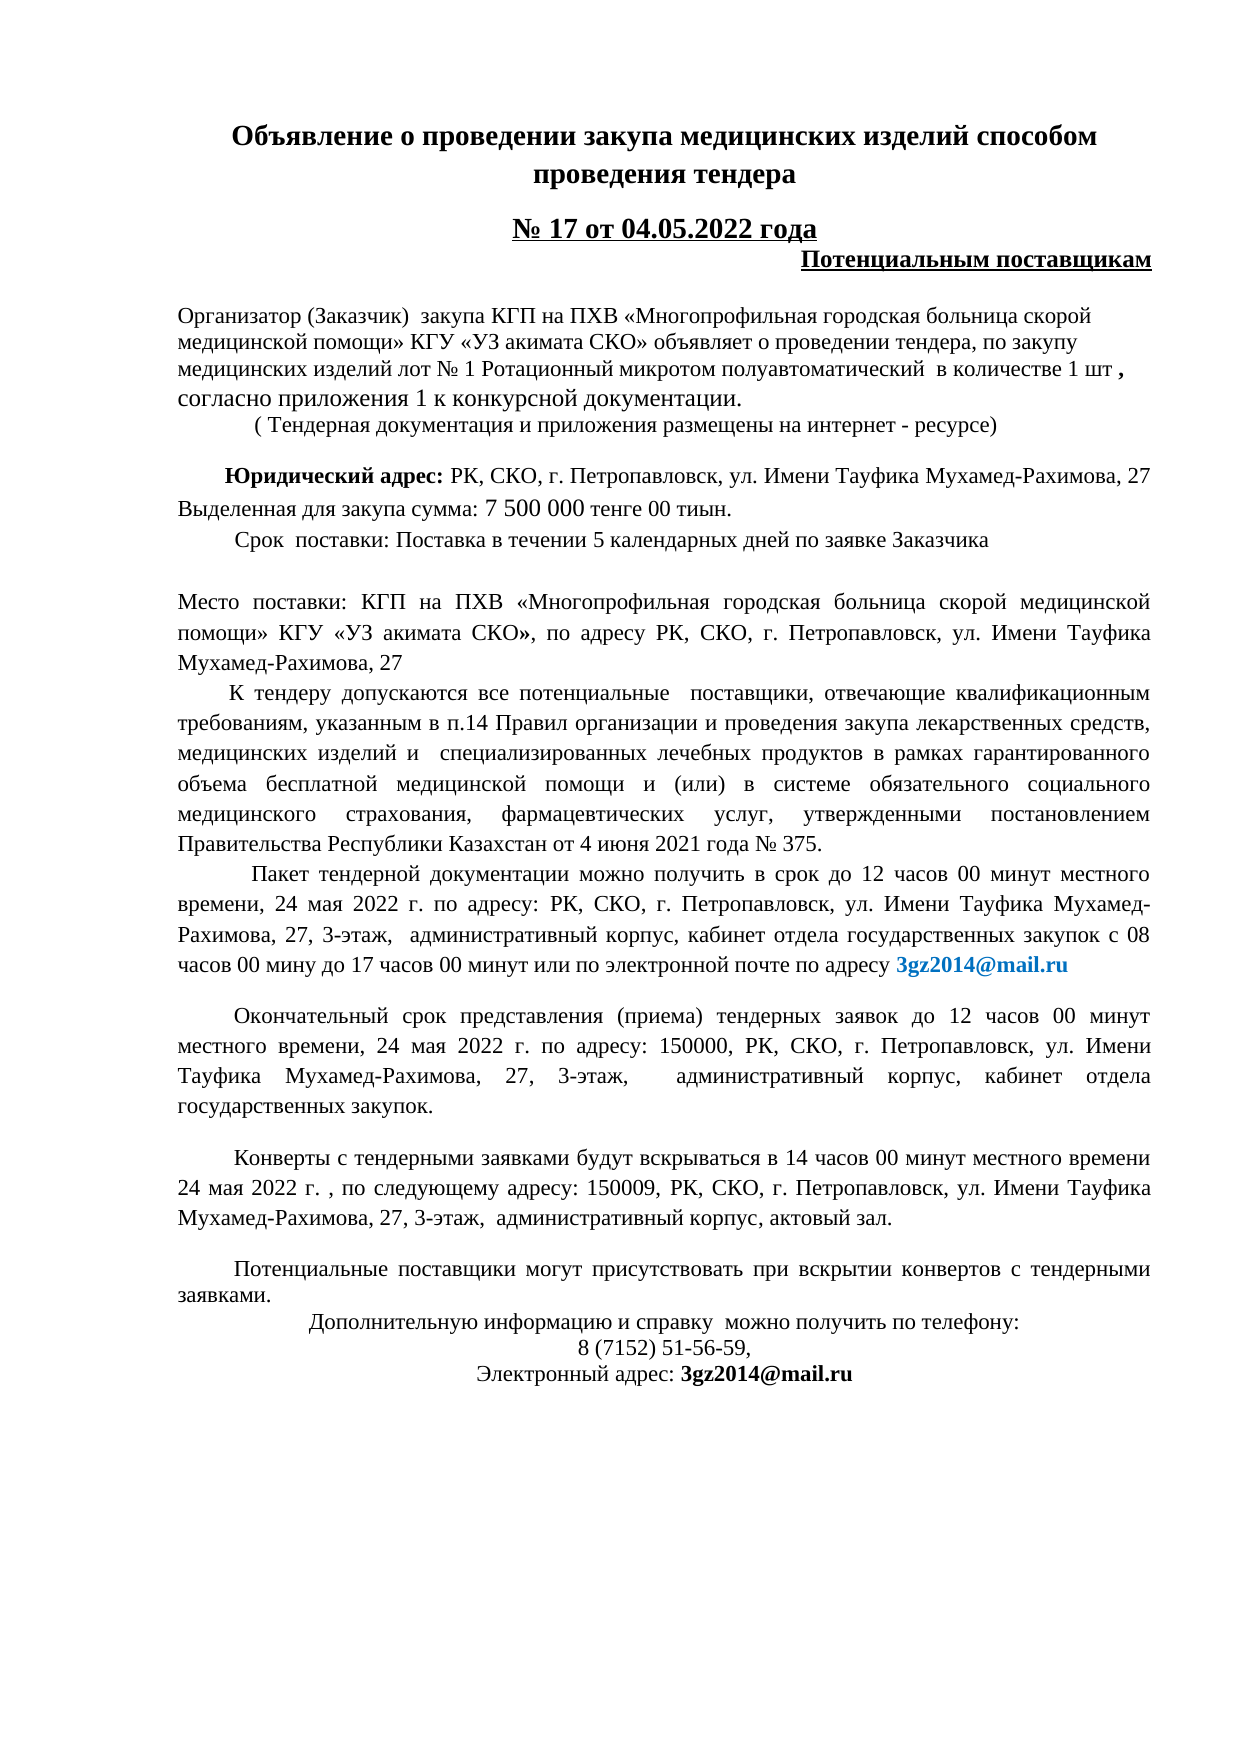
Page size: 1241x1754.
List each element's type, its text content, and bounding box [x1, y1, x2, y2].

text Потенциальные поставщики могут присутствовать при вскрытии конвертов с тендерными заявками. [177, 1255, 1152, 1308]
text Электронный адрес: 3gz2014@mail.ru [177, 1361, 1152, 1387]
text Организатор (Заказчик) закупа КГП на ПХВ «Многопрофильная городская больница скорой медицинской помощи» КГУ «УЗ акимата СКО» объявляет о проведении тендера, по закупу медицинских изделий лот № 1 Ротационный микротом полуавтоматический в количестве 1 шт , согласно приложения 1 к конкурсной документации. [177, 302, 1152, 411]
text Пакет тендерной документации можно получить в срок до 12 часов 00 минут местного времени, 24 мая 2022 г. по адресу: РК, СКО, г. Петропавловск, ул. Имени Тауфика Мухамед-Рахимова, 27, 3-этаж, административный корпус, кабинет отдела государственных закупок с 08 часов 00 мину до 17 часов 00 минут или по электронной почте по адресу 3gz2014@mail.ru [177, 860, 1152, 977]
text ( Тендерная документация и приложения размещены на интернет - ресурсе) [177, 411, 1152, 438]
text 8 (7152) 51-56-59, [177, 1334, 1152, 1361]
text Объявление о проведении закупа медицинских изделий способом проведения тендера [177, 118, 1152, 190]
text Дополнительную информацию и справку можно получить по телефону: [177, 1308, 1152, 1334]
text Потенциальным поставщикам [177, 244, 1152, 273]
text К тендеру допускаются все потенциальные поставщики, отвечающие квалификационным требованиям, указанным в п.14 Правил организации и проведения закупа лекарственных средств, медицинских изделий и специализированных лечебных продуктов в рамках гарантированного объема бесплатной медицинской помощи и (или) в системе обязательного социального медицинского страхования, фармацевтических услуг, утвержденными постановлением Правительства Республики Казахстан от 4 июня 2021 года № 375. [177, 679, 1152, 856]
text Место поставки: КГП на ПХВ «Многопрофильная городская больница скорой медицинской помощи» КГУ «УЗ акимата СКО», по адресу РК, СКО, г. Петропавловск, ул. Имени Тауфика Мухамед-Рахимова, 27 [177, 588, 1152, 675]
text № 17 от 04.05.2022 года [177, 211, 1152, 244]
text Конверты с тендерными заявками будут вскрываться в 14 часов 00 минут местного времени 24 мая 2022 г. , по следующему адресу: 150009, РК, СКО, г. Петропавловск, ул. Имени Тауфика Мухамед-Рахимова, 27, 3-этаж, административный корпус, актовый зал. [177, 1144, 1152, 1230]
text Юридический адрес: РК, СКО, г. Петропавловск, ул. Имени Тауфика Мухамед-Рахимова, 27 Выделенная для закупа сумма: 7 500 000 тенге 00 тиын. [177, 462, 1152, 522]
text Окончательный срок представления (приема) тендерных заявок до 12 часов 00 минут местного времени, 24 мая 2022 г. по адресу: 150000, РК, СКО, г. Петропавловск, ул. Имени Тауфика Мухамед-Рахимова, 27, 3-этаж, административный корпус, кабинет отдела государственных закупок. [177, 1002, 1152, 1119]
text Срок поставки: Поставка в течении 5 календарных дней по заявке Заказчика [177, 526, 1152, 552]
